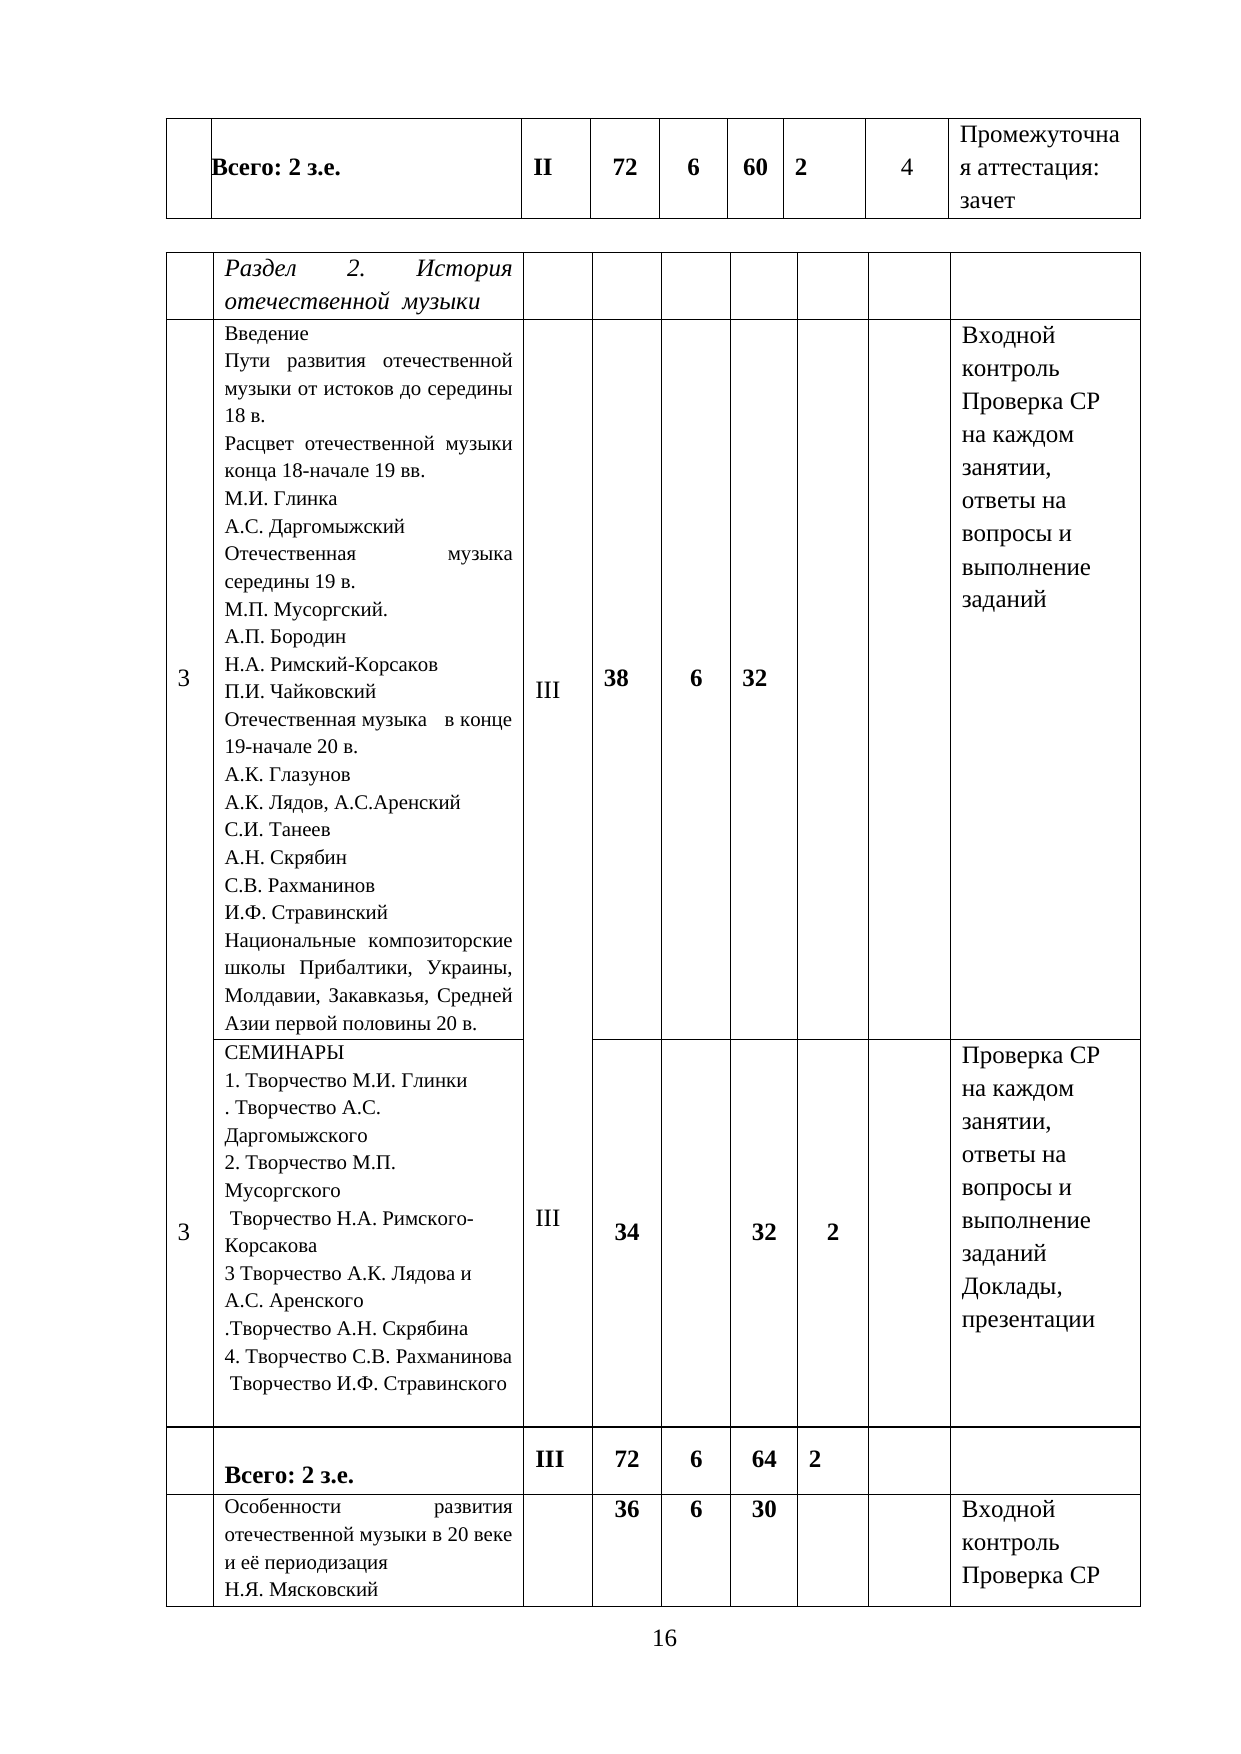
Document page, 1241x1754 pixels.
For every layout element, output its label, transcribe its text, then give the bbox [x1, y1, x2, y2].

table_header [731, 253, 797, 319]
table_cell [798, 1495, 868, 1606]
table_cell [951, 1495, 1140, 1606]
table_cell 32 [731, 1040, 797, 1426]
table_cell III [524, 1428, 592, 1493]
table_cell 4 [866, 119, 948, 218]
table_cell [167, 119, 211, 218]
table_header Раздел 2. История отечественной музыки [214, 253, 523, 319]
table_cell 6 [662, 320, 730, 1039]
table_cell 4 [167, 1495, 213, 1606]
table_cell [662, 1040, 730, 1426]
table_cell 72 [593, 1428, 661, 1493]
table_cell 2 [784, 119, 865, 218]
table_cell [869, 1040, 950, 1426]
table_cell 30 [731, 1495, 797, 1606]
table_cell [951, 1428, 1140, 1493]
table_cell 38 [593, 320, 661, 1039]
table_cell 72 [591, 119, 659, 218]
table_cell 2 [798, 1428, 868, 1493]
table_cell 3 [167, 1039, 213, 1426]
table_header [167, 253, 213, 319]
table_cell 6 [660, 119, 727, 218]
table_cell Всего: 2 з.е. [214, 1428, 523, 1493]
table_header [524, 253, 592, 319]
table_cell [869, 1495, 950, 1606]
table_cell 32 [731, 320, 797, 1039]
table_cell СЕМИНАРЫ 1. Творчество М.И. Глинки . Творчество А.С. Даргомыжского 2. Творчество М.П. Мусоргского Творчество Н.А. Римского-Корсакова 3 Творчество А.К. Лядова и А.С. Аренского .Творчество А.Н. Скрябина 4. Творчество С.В. Рахманинова Творчество И.Ф. Стравинского [214, 1040, 523, 1426]
table_cell 36 [593, 1495, 661, 1606]
table_header [662, 253, 730, 319]
table_cell 6 [662, 1495, 730, 1606]
table_cell [869, 320, 950, 1039]
table_cell III III [524, 320, 592, 1426]
table_header [798, 253, 868, 319]
table_cell IV [524, 1495, 592, 1606]
table_header [869, 253, 950, 319]
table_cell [214, 1495, 523, 1606]
table_cell 6 [662, 1428, 730, 1493]
table_cell [798, 320, 868, 1039]
table_cell [869, 1428, 950, 1493]
table_cell Проверка СР на каждом занятии, ответы на вопросы и выполнение заданий Доклады, презентации [951, 1040, 1140, 1426]
table_cell 3 [167, 320, 213, 1039]
table_cell 34 [593, 1040, 661, 1426]
table_cell Входной контроль Проверка СР на каждом занятии, ответы на вопросы и выполнение заданий [951, 320, 1140, 1039]
table_cell Всего: 2 з.е. [212, 119, 521, 218]
table_cell Введение Пути развития отечественной музыки от истоков до середины 18 в. Расцвет отечественной музыки конца 18-начале 19 вв. М.И. Глинка А.С. Даргомыжский Отечественная музыка середины 19 в. М.П. Мусоргский. А.П. Бородин Н.А. Римский-Корсаков П.И. Чайковский Отечественная музыка в конце 19-начале 20 в. А.К. Глазунов А.К. Лядов, А.С.Аренский С.И. Танеев А.Н. Скрябин С.В. Рахманинов И.Ф. Стравинский Национальные композиторские школы Прибалтики, Украины, Молдавии, Закавказья, Средней Азии первой половины 20 в. [214, 320, 523, 1039]
table_cell 60 [728, 119, 783, 218]
table_cell II [522, 119, 590, 218]
table_header [951, 253, 1140, 319]
table_cell [167, 1428, 213, 1493]
table_cell Промежуточная аттестация: зачет [949, 119, 1140, 218]
table_header [593, 253, 661, 319]
table_cell 64 [731, 1428, 797, 1493]
table_cell 2 [798, 1040, 868, 1426]
